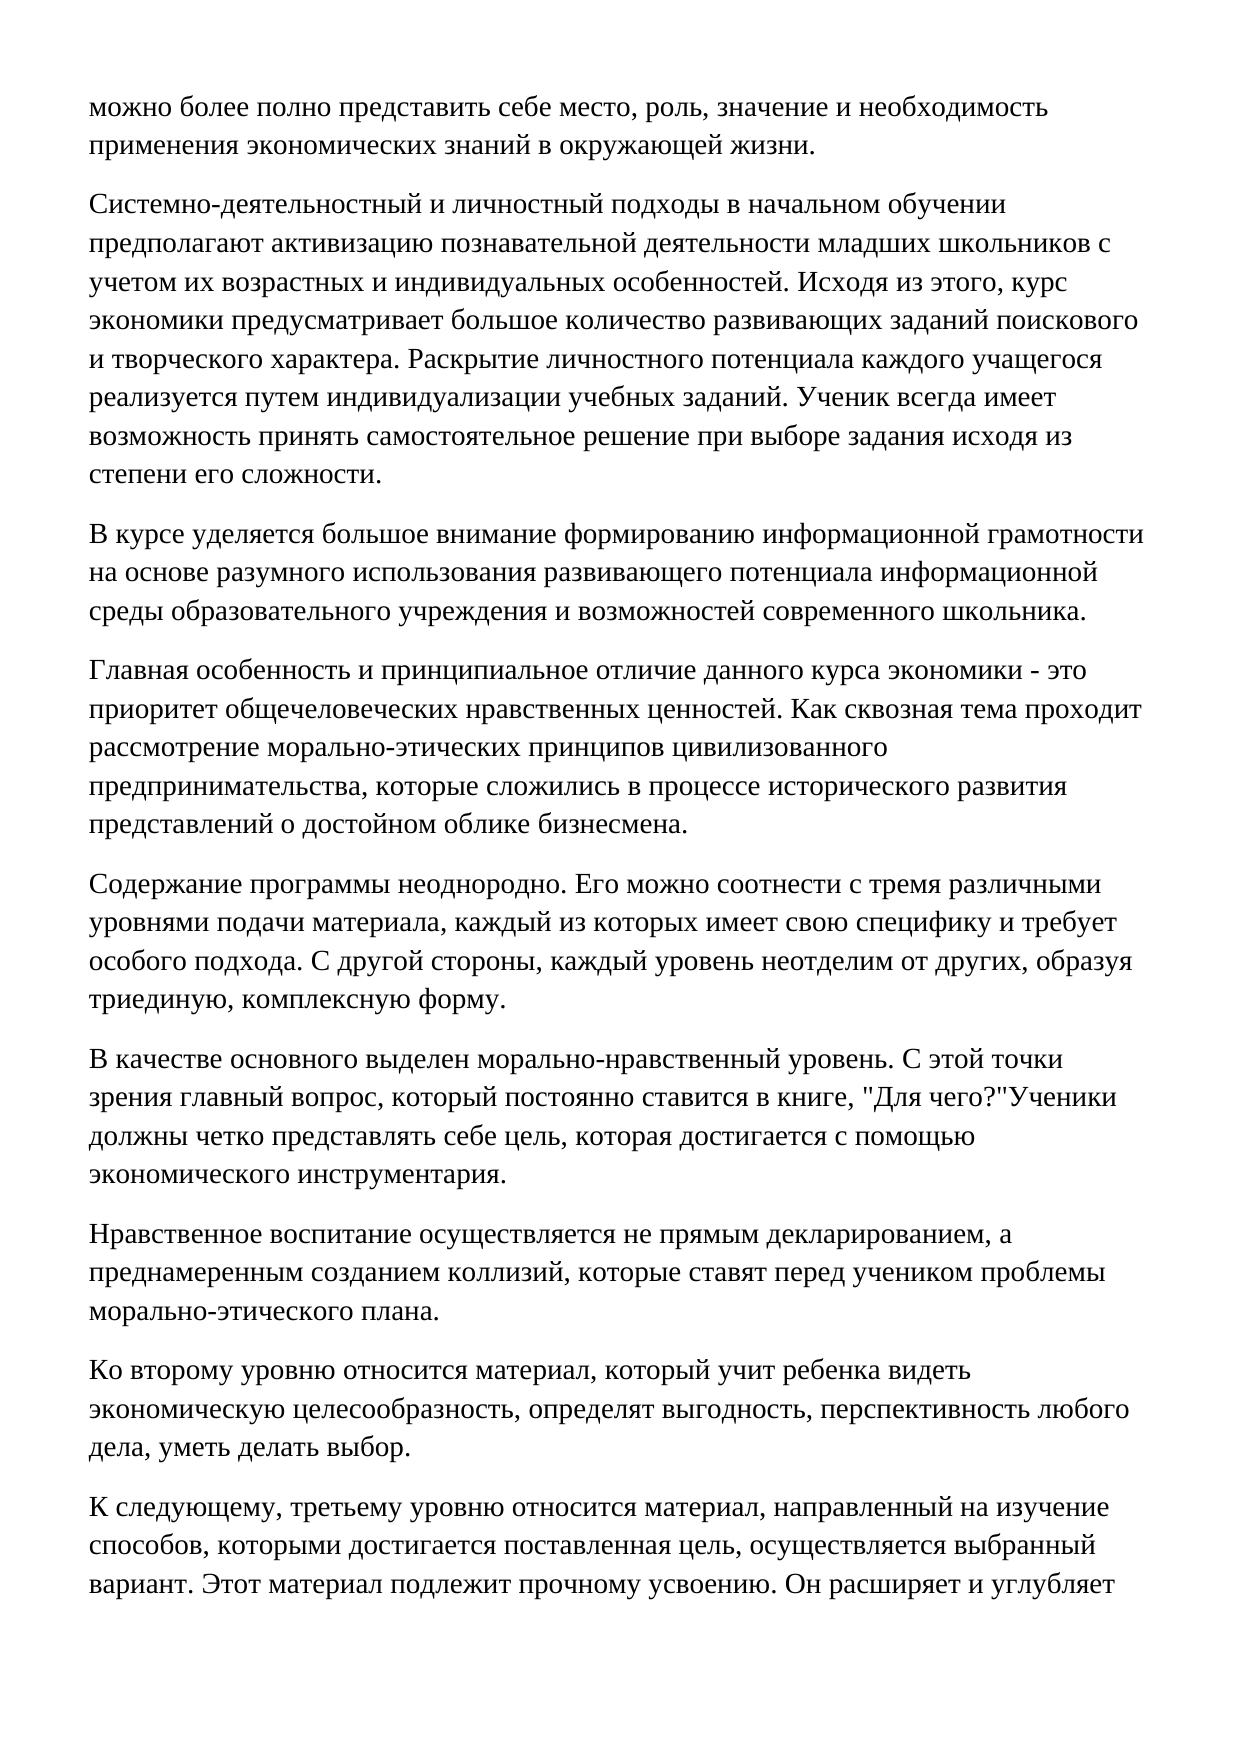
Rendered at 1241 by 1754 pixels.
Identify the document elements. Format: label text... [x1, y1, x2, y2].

text Содержание программы неоднородно. Его можно соотнести с тремя различными уровнями подачи материала, каждый из которых имеет свою специфику и требует особого подхода. С другой стороны, каждый уровень неотделим от других, образуя триединую, комплексную форму. [89, 866, 1152, 1015]
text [89, 1489, 1152, 1599]
text Главная особенность и принципиальное отличие данного курса экономики - это приоритет общечеловеческих нравственных ценностей. Как сквозная тема проходит рассмотрение морально-этических принципов цивилизованного предпринимательства, которые сложились в процессе исторического развития представлений о достойном облике бизнесмена. [89, 652, 1152, 840]
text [89, 89, 1152, 161]
text В качестве основного выделен морально-нравственный уровень. С этой точки зрения главный вопрос, который постоянно ставится в книге, "Для чего?"Ученики должны четко представлять себе цель, которая достигается с помощью экономического инструментария. [89, 1041, 1152, 1190]
text Ко второму уровню относится материал, который учит ребенка видеть экономическую целесообразность, определят выгодность, перспективность любого дела, уметь делать выбор. [89, 1352, 1152, 1463]
text Системно-деятельностный и личностный подходы в начальном обучении предполагают активизацию познавательной деятельности младших школьников с учетом их возрастных и индивидуальных особенностей. Исходя из этого, курс экономики предусматривает большое количество развивающих заданий поискового и творческого характера. Раскрытие личностного потенциала каждого учащегося реализуется путем индивидуализации учебных заданий. Ученик всегда имеет возможность принять самостоятельное решение при выборе задания исходя из степени его сложности. [89, 187, 1152, 490]
text Нравственное воспитание осуществляется не прямым декларированием, а преднамеренным созданием коллизий, которые ставят перед учеником проблемы морально-этического плана. [89, 1216, 1152, 1326]
text В курсе уделяется большое внимание формированию информационной грамотности на основе разумного использования развивающего потенциала информационной среды образовательного учреждения и возможностей современного школьника. [89, 516, 1152, 626]
